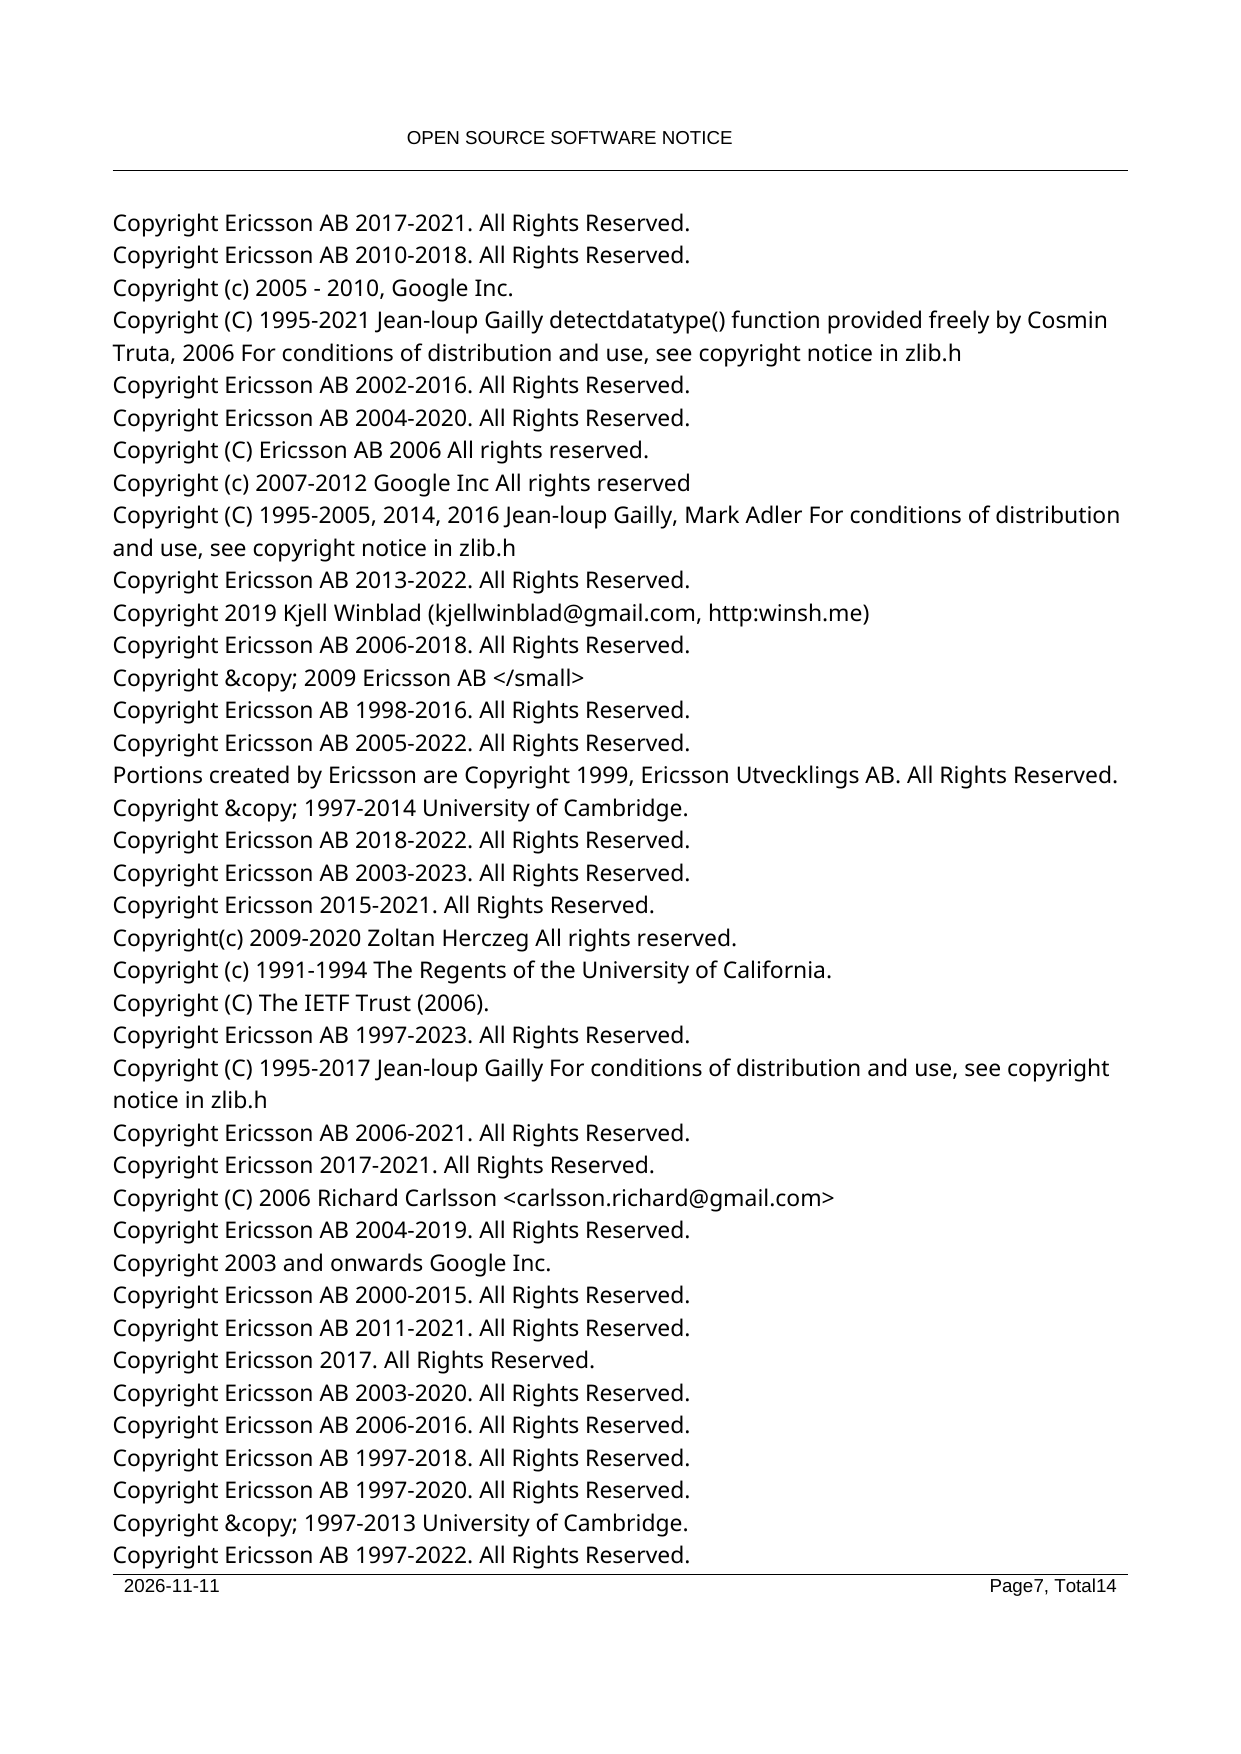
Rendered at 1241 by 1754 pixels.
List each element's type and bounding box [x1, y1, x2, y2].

text [112, 206, 1128, 1571]
